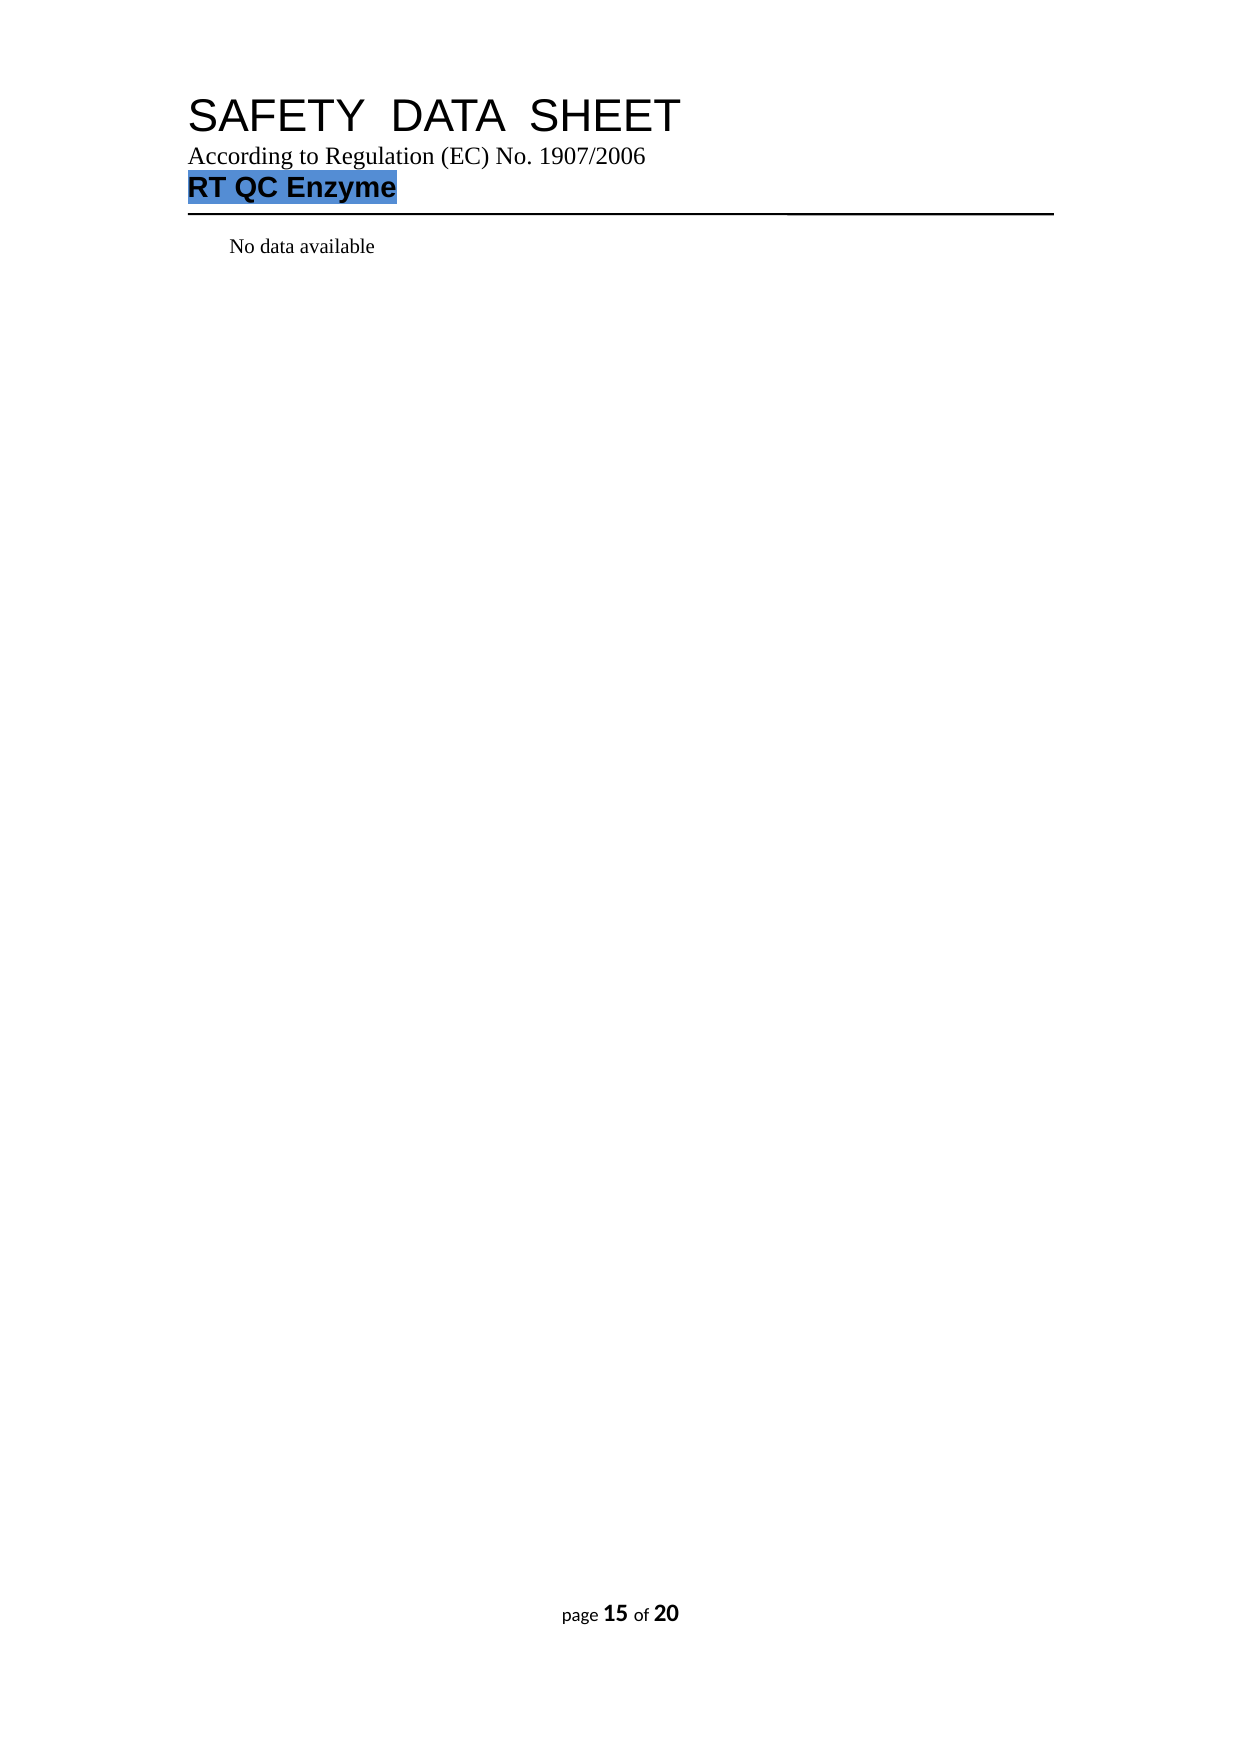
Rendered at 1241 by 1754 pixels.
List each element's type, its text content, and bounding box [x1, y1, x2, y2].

text No data available [187, 229, 1053, 262]
